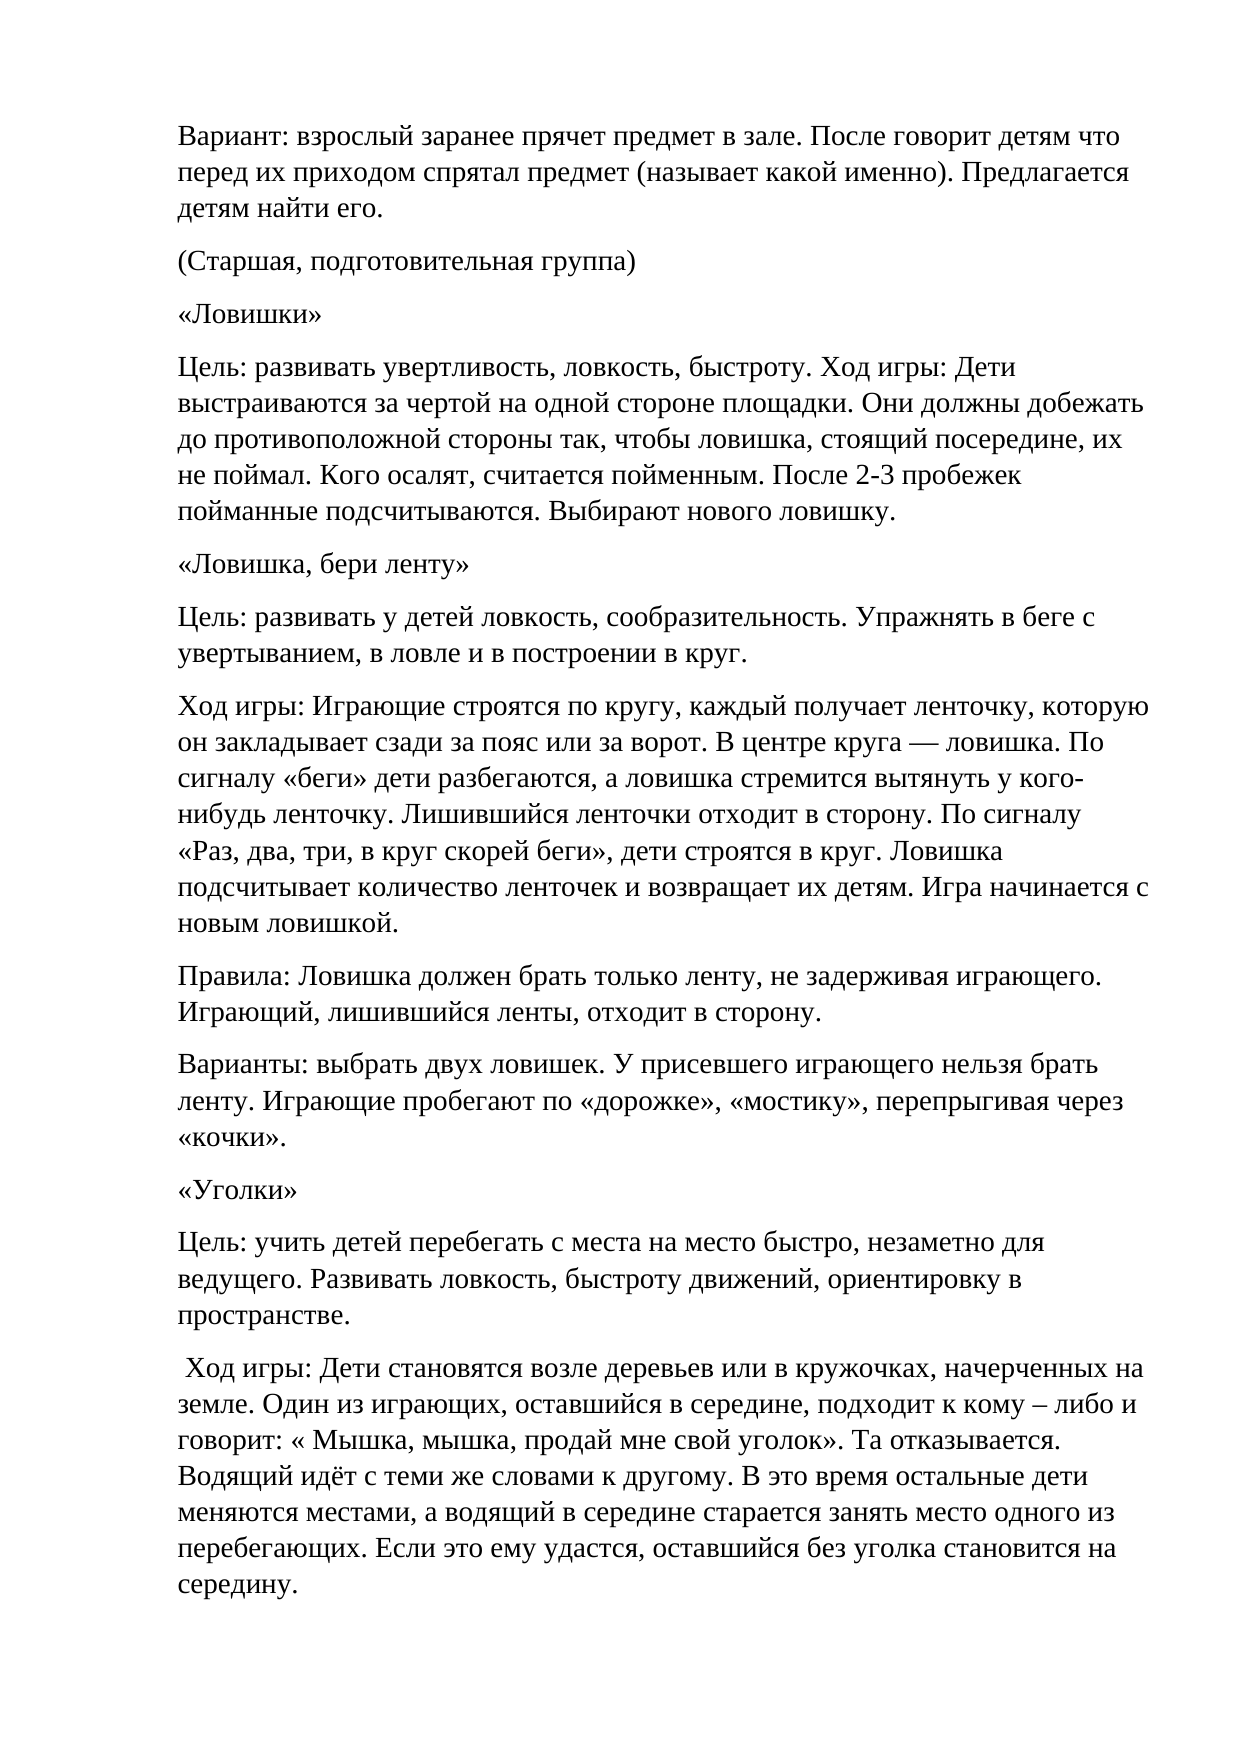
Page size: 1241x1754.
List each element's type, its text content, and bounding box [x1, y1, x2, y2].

text «Уголки» [177, 1172, 1152, 1205]
text Вариант: взрослый заранее прячет предмет в зале. После говорит детям что перед их приходом спрятал предмет (называет какой именно). Предлагается детям найти его. [177, 118, 1152, 224]
text Ход игры: Играющие строятся по кругу, каждый получает ленточку, которую он закладывает сзади за пояс или за ворот. В центре круга — ловишка. По сигналу «беги» дети разбегаются, а ловишка стремится вытянуть у кого-нибудь ленточку. Лишившийся ленточки отходит в сторону. По сигналу «Раз, два, три, в круг скорей беги», дети строятся в круг. Ловишка подсчитывает количество ленточек и возвращает их детям. Игра начинается с новым ловишкой. [177, 688, 1152, 938]
text Ход игры: Дети становятся возле деревьев или в кружочках, начерченных на земле. Один из играющих, оставшийся в середине, подходит к кому – либо и говорит: « Мышка, мышка, продай мне свой уголок». Та отказывается. Водящий идёт с теми же словами к другому. В это время остальные дети меняются местами, а водящий в середине старается занять место одного из перебегающих. Если это ему удастся, оставшийся без уголка становится на середину. [177, 1350, 1152, 1600]
text «Ловишка, бери ленту» [177, 546, 1152, 580]
text Цель: развивать увертливость, ловкость, быстроту. Ход игры: Дети выстраиваются за чертой на одной стороне площадки. Они должны добежать до противоположной стороны так, чтобы ловишка, стоящий посередине, их не поймал. Кого осалят, считается пойменным. После 2-3 пробежек пойманные подсчитываются. Выбирают нового ловишку. [177, 349, 1152, 527]
text «Ловишки» [177, 296, 1152, 329]
text Цель: развивать у детей ловкость, сообразительность. Упражнять в беге с увертыванием, в ловле и в построении в круг. [177, 599, 1152, 669]
text Цель: учить детей перебегать с места на место быстро, незаметно для ведущего. Развивать ловкость, быстроту движений, ориентировку в пространстве. [177, 1224, 1152, 1330]
text (Старшая, подготовительная группа) [177, 243, 1152, 277]
text Правила: Ловишка должен брать только ленту, не задерживая играющего. Играющий, лишившийся ленты, отходит в сторону. [177, 958, 1152, 1027]
text Варианты: выбрать двух ловишек. У присевшего играющего нельзя брать ленту. Играющие пробегают по «дорожке», «мостику», перепрыгивая через «кочки». [177, 1047, 1152, 1152]
